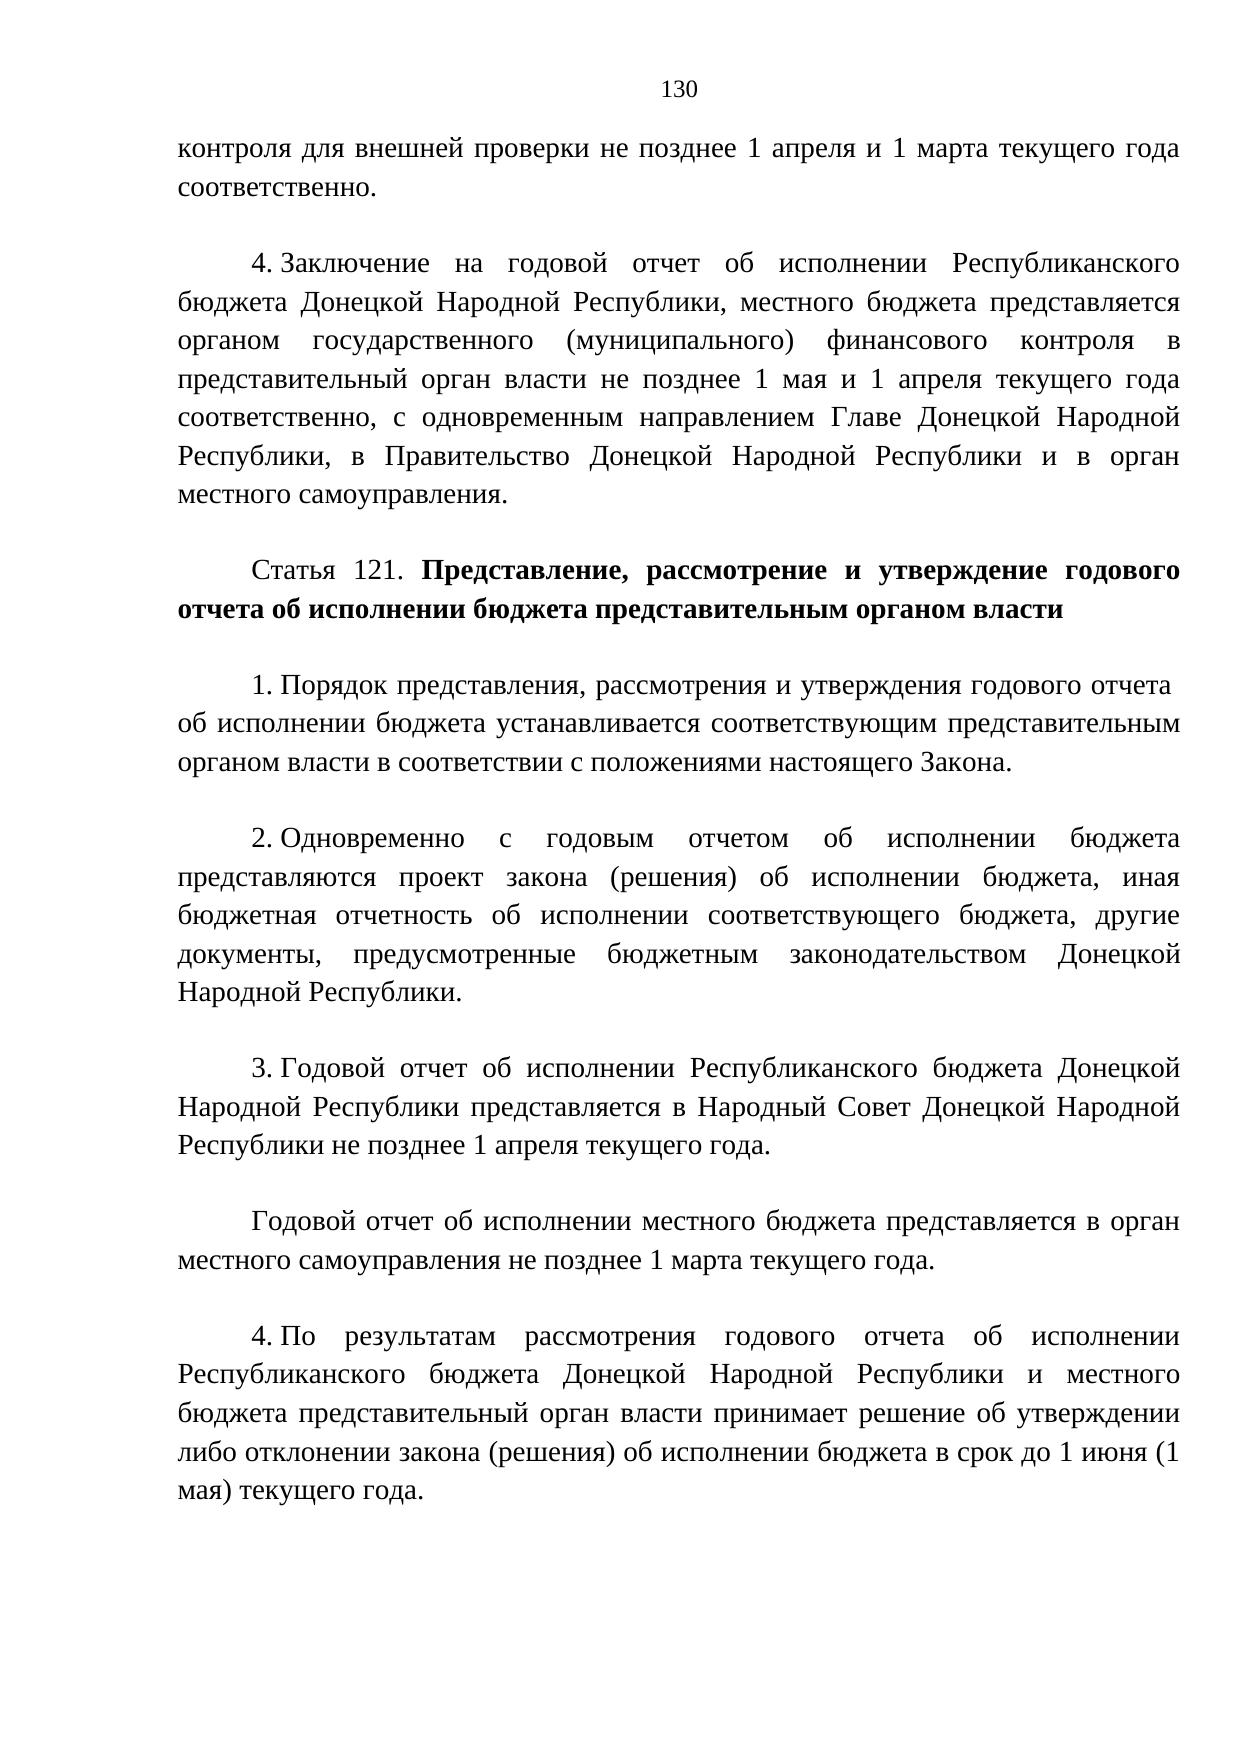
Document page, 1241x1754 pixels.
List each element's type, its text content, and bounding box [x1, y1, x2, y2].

text 1. Порядок представления, рассмотрения и утверждения годового отчета об исполнении бюджета устанавливается соответствующим представительным органом власти в соответствии с положениями настоящего Закона. [177, 667, 1181, 778]
text 4. Заключение на годовой отчет об исполнении Республиканского бюджета Донецкой Народной Республики, местного бюджета представляется органом государственного (муниципального) финансового контроля в представительный орган власти не позднее 1 мая и 1 апреля текущего года соответственно, с одновременным направлением Главе Донецкой Народной Республики, в Правительство Донецкой Народной Республики и в орган местного самоуправления. [177, 245, 1181, 510]
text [177, 131, 1181, 203]
text Статья 121. Представление, рассмотрение и утверждение годового отчета об исполнении бюджета представительным органом власти [177, 552, 1181, 624]
text 4. По результатам рассмотрения годового отчета об исполнении Республиканского бюджета Донецкой Народной Республики и местного бюджета представительный орган власти принимает решение об утверждении либо отклонении закона (решения) об исполнении бюджета в срок до 1 июня (1 мая) текущего года. [177, 1318, 1181, 1506]
text 2. Одновременно с годовым отчетом об исполнении бюджета представляются проект закона (решения) об исполнении бюджета, иная бюджетная отчетность об исполнении соответствующего бюджета, другие документы, предусмотренные бюджетным законодательством Донецкой Народной Республики. [177, 820, 1181, 1008]
text Годовой отчет об исполнении местного бюджета представляется в орган местного самоуправления не позднее 1 марта текущего года. [177, 1203, 1181, 1276]
text 3. Годовой отчет об исполнении Республиканского бюджета Донецкой Народной Республики представляется в Народный Совет Донецкой Народной Республики не позднее 1 апреля текущего года. [177, 1050, 1181, 1161]
